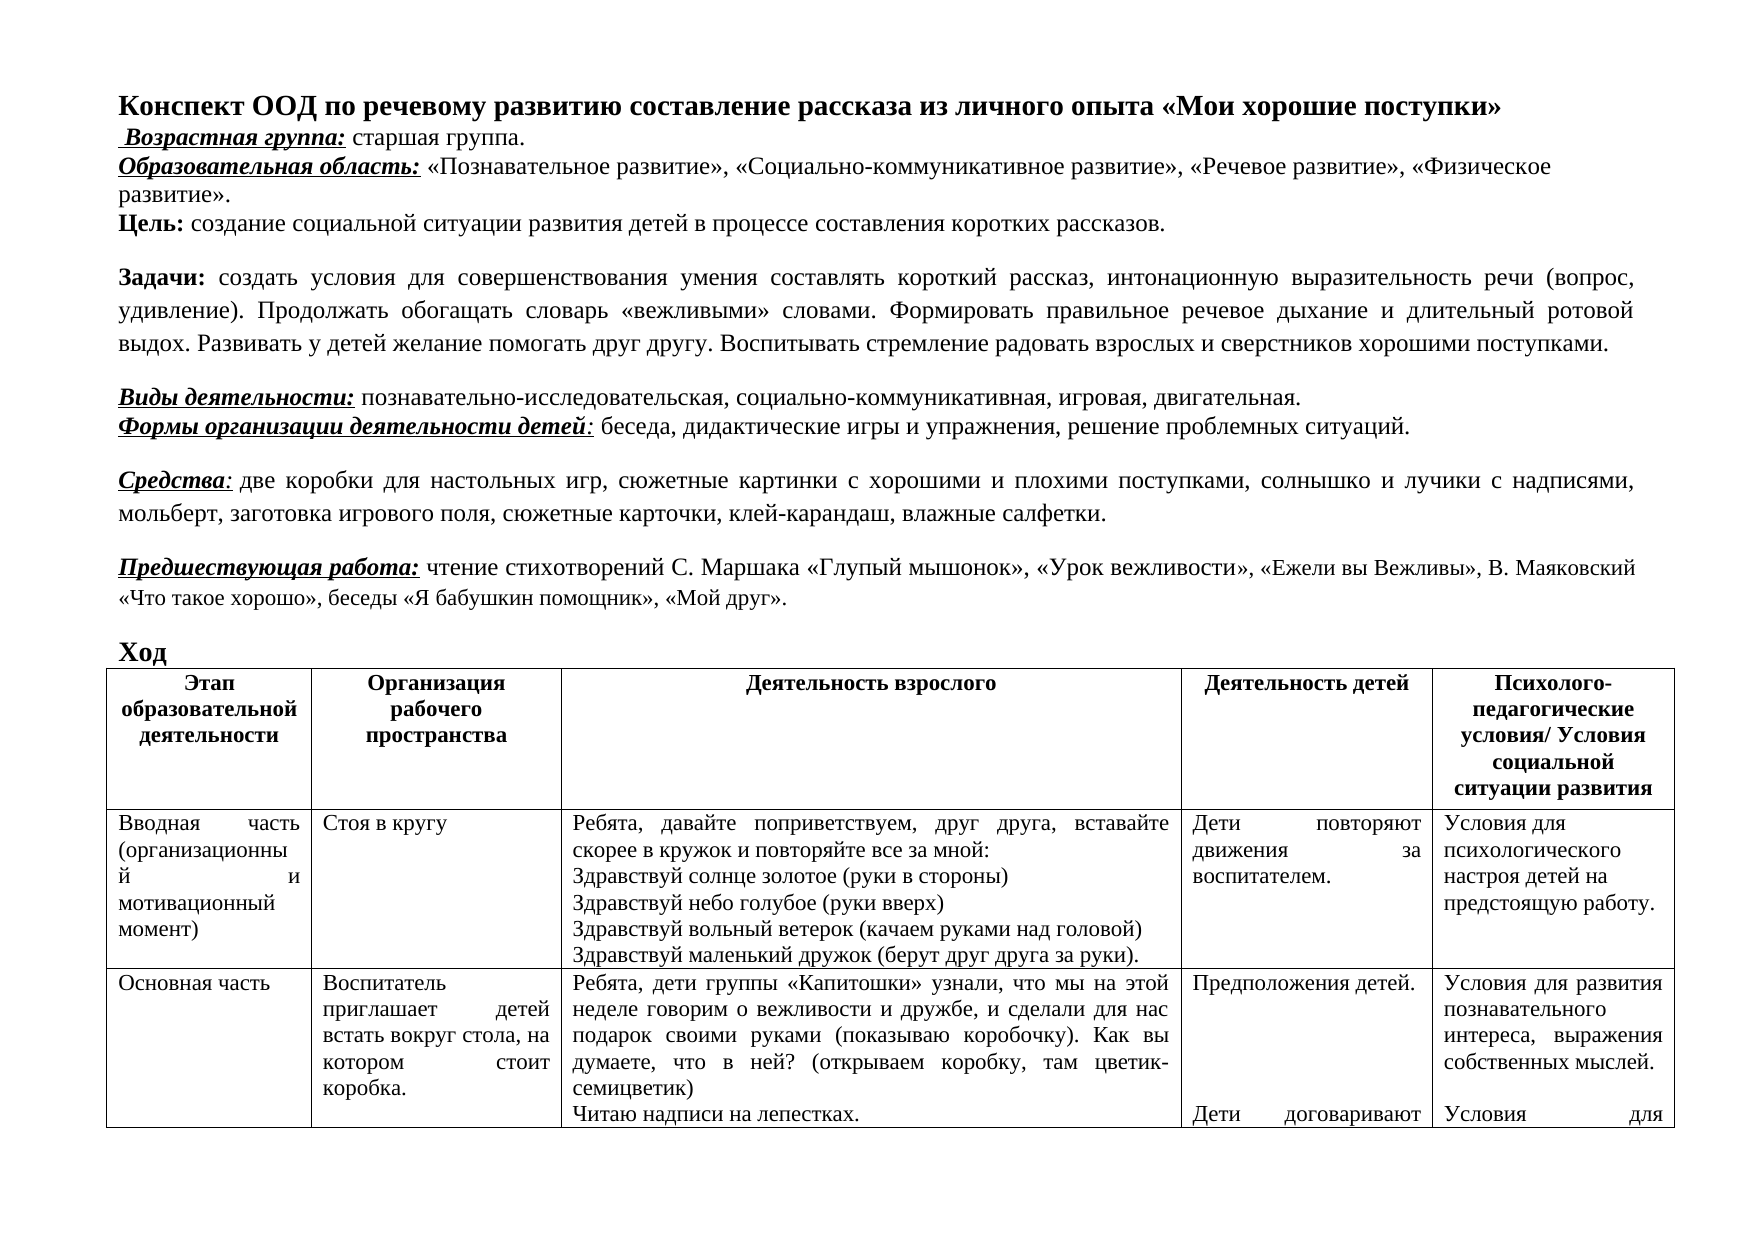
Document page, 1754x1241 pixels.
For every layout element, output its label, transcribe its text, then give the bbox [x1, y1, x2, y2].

text Возрастная группа: старшая группа. [118, 122, 1636, 151]
table_header Этап образовательной деятельности [107, 669, 311, 808]
text Образовательная область: «Познавательное развитие», «Социально-коммуникативное развитие», «Речевое развитие», «Физическое развитие». [118, 151, 1636, 208]
table_header Деятельность взрослого [562, 669, 1181, 808]
table_cell Ребята, давайте поприветствуем, друг друга, вставайте скорее в кружок и повторяйте все за мной: Здравствуй солнце золотое (руки в стороны) Здравствуй небо голубое (руки вверх) Здравствуй вольный ветерок (качаем руками над головой) Здравствуй маленький дружок (берут друг друга за руки). [562, 810, 1181, 968]
text Задачи: создать условия для совершенствования умения составлять короткий рассказ, интонационную выразительность речи (вопрос, удивление). Продолжать обогащать словарь «вежливыми» словами. Формировать правильное речевое дыхание и длительный ротовой выдох. Развивать у детей желание помогать друг другу. Воспитывать стремление радовать взрослых и сверстников хорошими поступками. [118, 262, 1636, 357]
table_cell Стоя в кругу [312, 810, 561, 968]
table_header Психолого-педагогические условия/ Условия социальной ситуации развития [1433, 669, 1674, 808]
table_header Организация рабочего пространства [312, 669, 561, 808]
table_cell Вводная часть (организационный и мотивационный момент) [107, 810, 311, 968]
table_cell Условия для психологического настроя детей на предстоящую работу. [1433, 810, 1674, 968]
text Конспект ООД по речевому развитию составление рассказа из личного опыта «Мои хорошие поступки» [118, 88, 1636, 122]
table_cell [1182, 969, 1432, 1127]
text Ход [118, 635, 1636, 668]
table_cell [562, 969, 1181, 1127]
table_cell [1433, 969, 1674, 1127]
table_cell Дети повторяют движения за воспитателем. [1182, 810, 1432, 968]
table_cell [312, 969, 561, 1127]
table_cell Основная часть [107, 969, 311, 1127]
text Виды деятельности: познавательно-исследовательская, социально-коммуникативная, игровая, двигательная. [118, 382, 1636, 411]
text Средства: две коробки для настольных игр, сюжетные картинки с хорошими и плохими поступками, солнышко и лучики с надписями, мольберт, заготовка игрового поля, сюжетные карточки, клей-карандаш, влажные салфетки. [118, 465, 1636, 526]
text Цель: создание социальной ситуации развития детей в процессе составления коротких рассказов. [118, 208, 1636, 237]
table_header Деятельность детей [1182, 669, 1432, 808]
text Предшествующая работа: чтение стихотворений С. Маршака «Глупый мышонок», «Урок вежливости», «Ежели вы Вежливы», В. Маяковский «Что такое хорошо», беседы «Я бабушкин помощник», «Мой друг». [118, 552, 1636, 611]
text Формы организации деятельности детей: беседа, дидактические игры и упражнения, решение проблемных ситуаций. [118, 411, 1636, 439]
